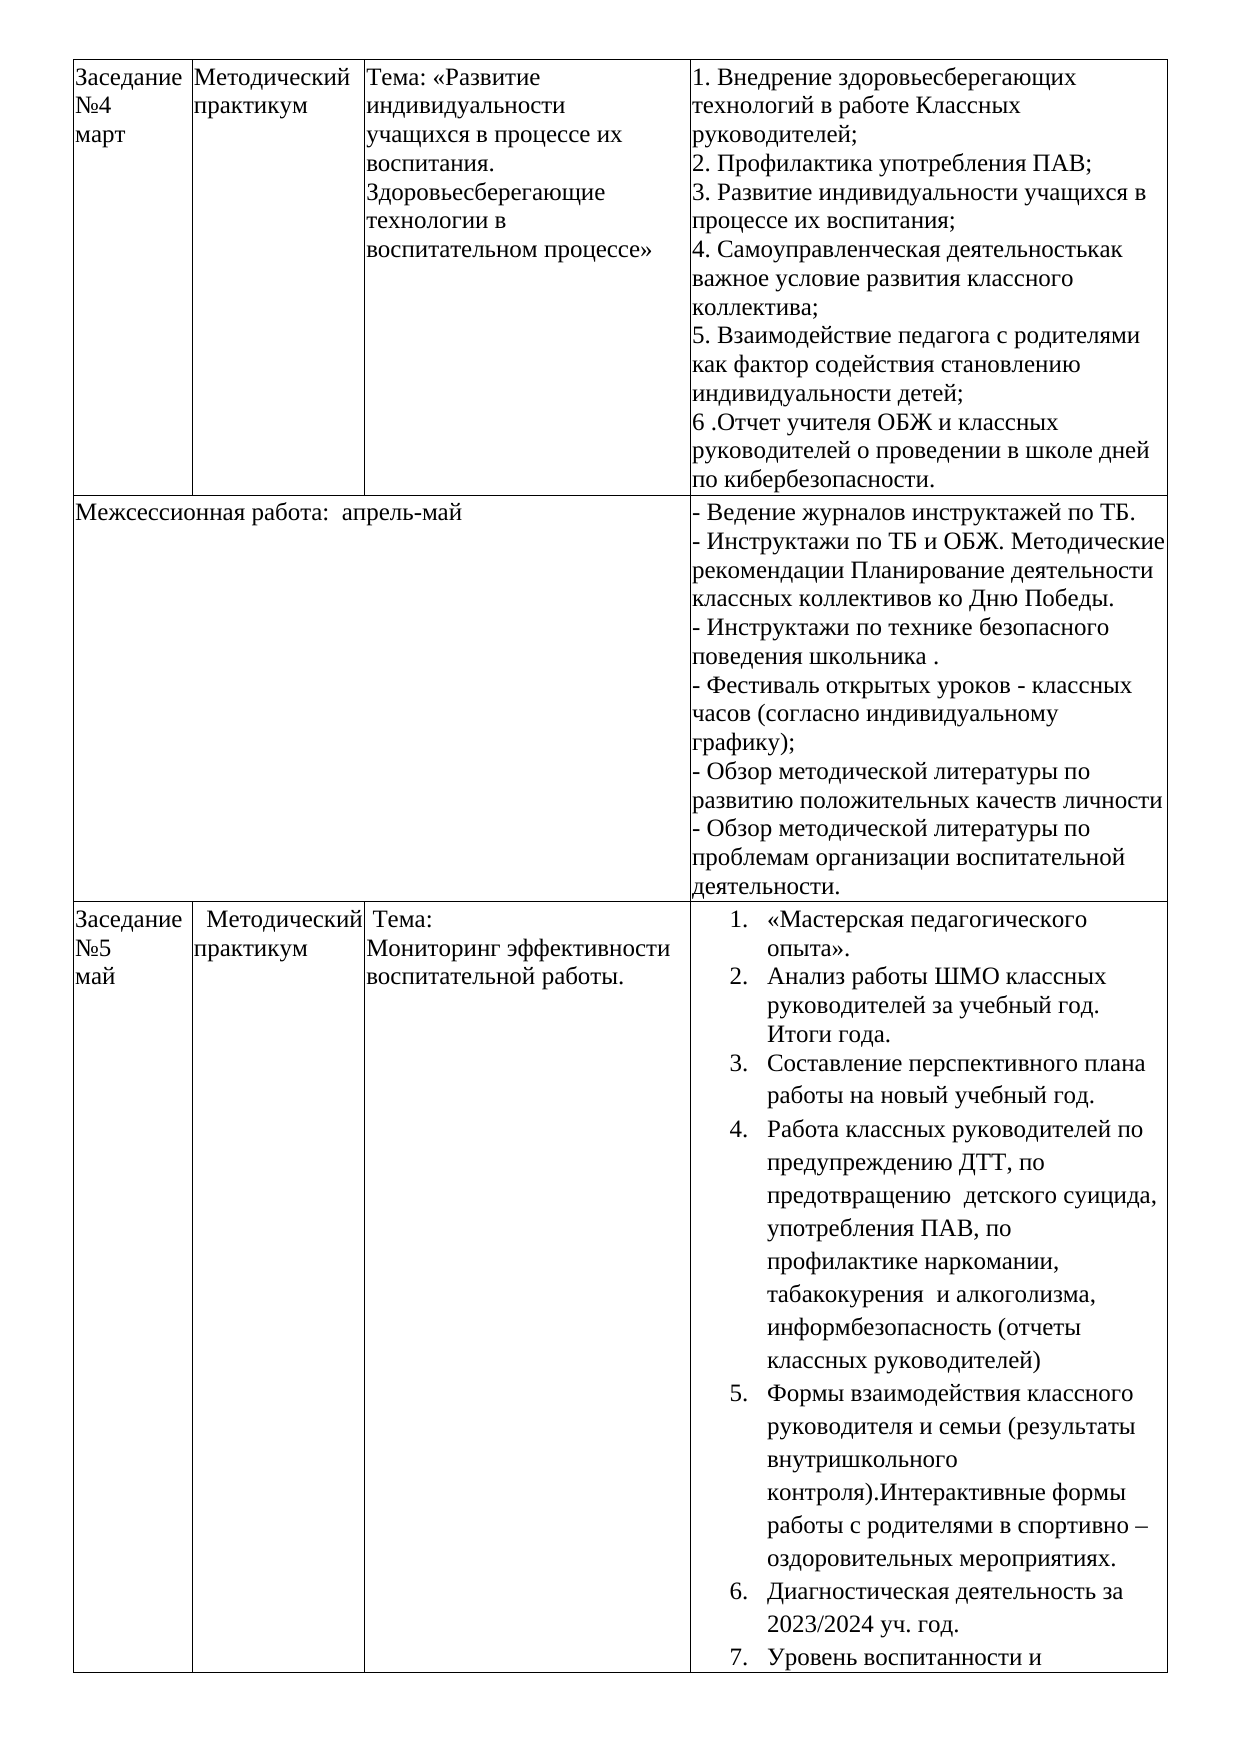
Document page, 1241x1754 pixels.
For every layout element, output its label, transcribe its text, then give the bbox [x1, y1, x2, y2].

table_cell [193, 902, 364, 1672]
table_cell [365, 902, 690, 1672]
table_cell 1. Внедрение здоровьесберегающих технологий в работе Классных руководителей; 2. Профилактика употребления ПАВ; 3. Развитие индивидуальности учащихся в процессе их воспитания; 4. Самоуправленческая деятельностькак важное условие развития классного коллектива; 5. Взаимодействие педагога с родителями как фактор содействия становлению индивидуальности детей; 6 .Отчет учителя ОБЖ и классных руководителей о проведении в школе дней по кибербезопасности. [691, 60, 1167, 494]
table_cell Тема: «Развитие индивидуальности учащихся в процессе их воспитания. Здоровьесберегающие технологии в воспитательном процессе» [365, 60, 690, 494]
table_cell - Ведение журналов инструктажей по ТБ. - Инструктажи по ТБ и ОБЖ. Методические рекомендации Планирование деятельности классных коллективов ко Дню Победы. - Инструктажи по технике безопасного поведения школьника . - Фестиваль открытых уроков - классных часов (согласно индивидуальному графику); - Обзор методической литературы по развитию положительных качеств личности - Обзор методической литературы по проблемам организации воспитательной деятельности. [691, 496, 1167, 901]
table_cell Межсессионная работа: апрель-май [74, 496, 690, 901]
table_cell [691, 902, 1167, 1672]
table_cell Заседание №4 март [74, 60, 192, 494]
table_cell Методический практикум [193, 60, 364, 494]
table_cell Заседание №5 май [74, 902, 192, 1672]
